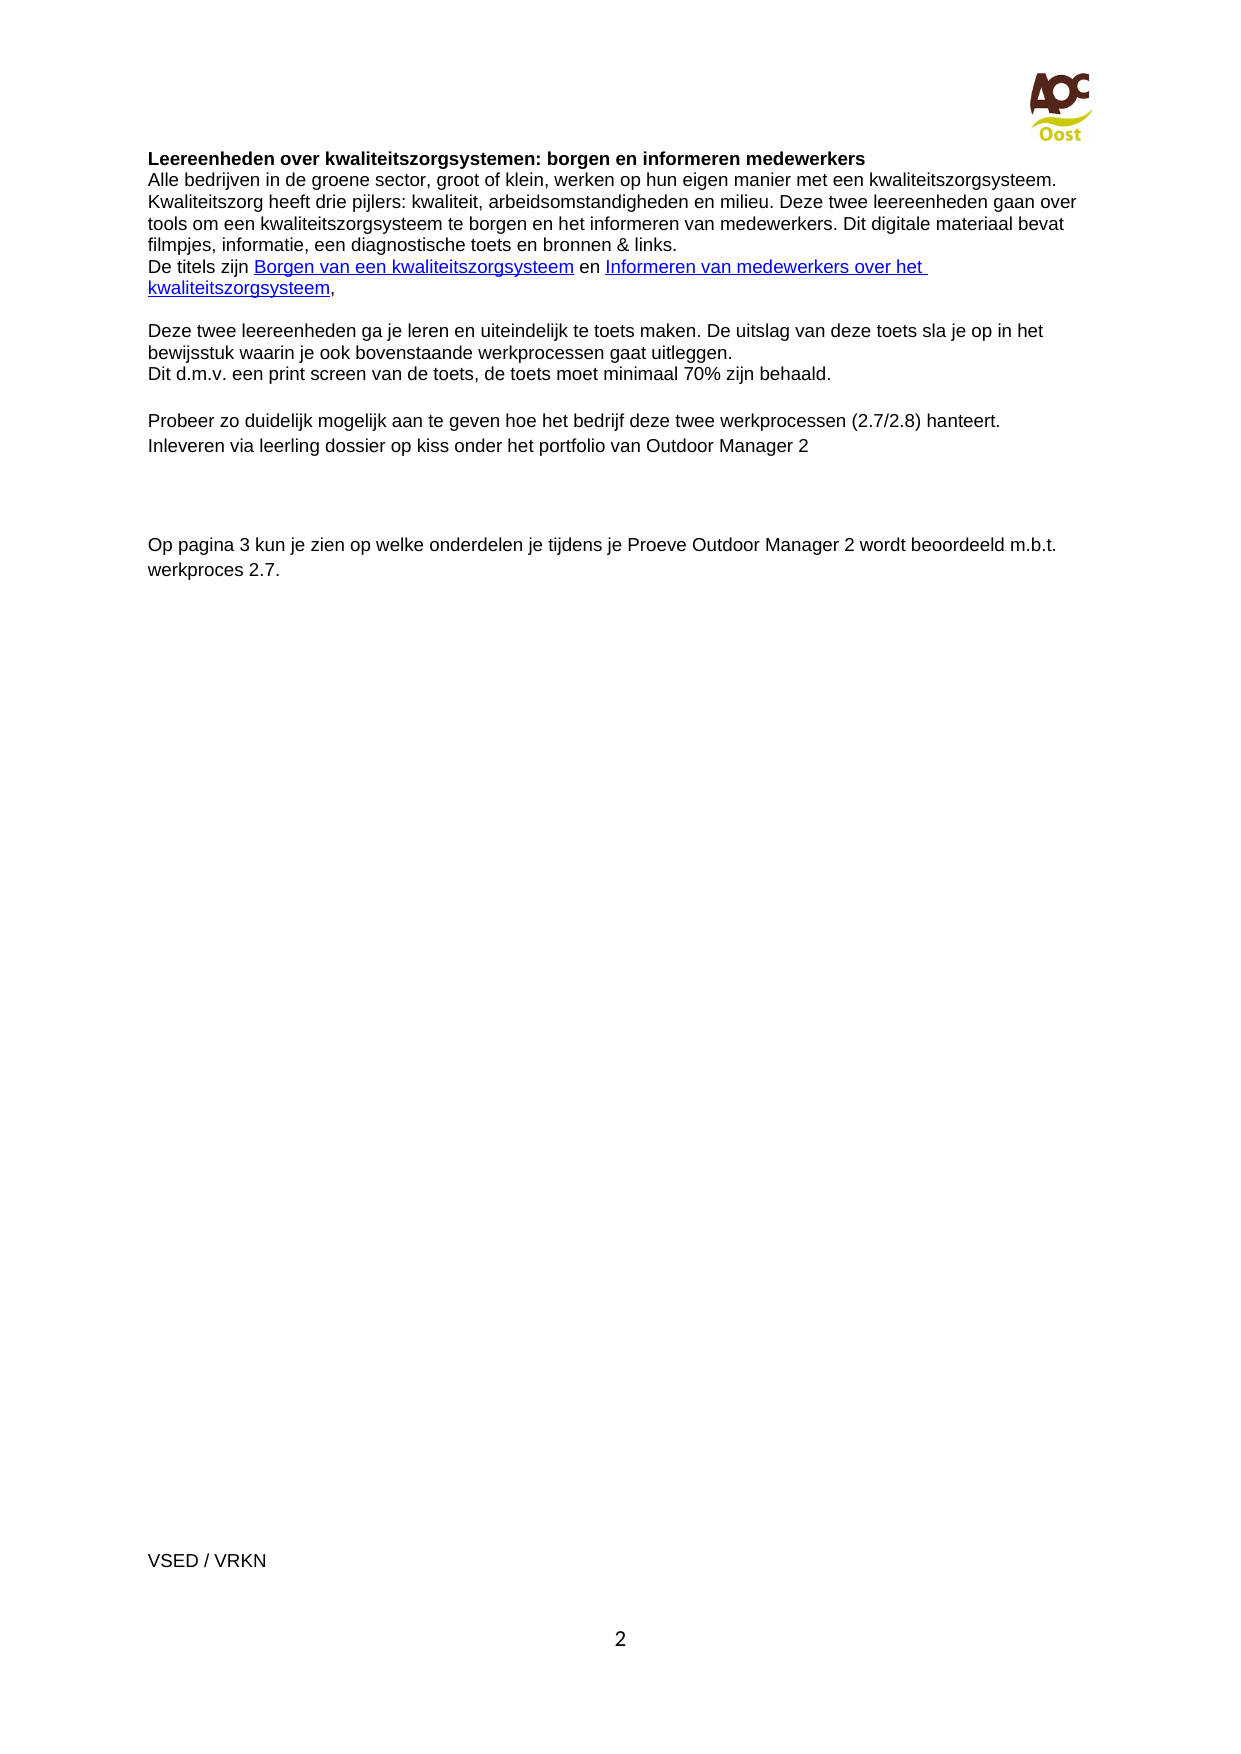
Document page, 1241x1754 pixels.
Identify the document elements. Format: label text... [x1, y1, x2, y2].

picture [1030, 73, 1093, 141]
text Op pagina 3 kun je zien op welke onderdelen je tijdens je Proeve Outdoor Manager 2 wordt beoordeeld m.b.t. werkproces 2.7. [148, 533, 1093, 580]
text Inleveren via leerling dossier op kiss onder het portfolio van Outdoor Manager 2 [148, 434, 1093, 456]
text Deze twee leereenheden ga je leren en uiteindelijk te toets maken. De uitslag van deze toets sla je op in het bewijsstuk waarin je ook bovenstaande werkprocessen gaat uitleggen. Dit d.m.v. een print screen van de toets, de toets moet minimaal 70% zijn behaald. [148, 320, 1093, 385]
text VSED / VRKN [148, 1550, 1093, 1572]
text Probeer zo duidelijk mogelijk aan te geven hoe het bedrijf deze twee werkprocessen (2.7/2.8) hanteert. [148, 409, 1093, 431]
text De titels zijn Borgen van een kwaliteitszorgsysteem en Informeren van medewerkers over het kwaliteitszorgsysteem, [148, 255, 1093, 298]
text Leereenheden over kwaliteitszorgsystemen: borgen en informeren medewerkers Alle bedrijven in de groene sector, groot of klein, werken op hun eigen manier met een kwaliteitszorgsysteem. Kwaliteitszorg heeft drie pijlers: kwaliteit, arbeidsomstandigheden en milieu. Deze twee leereenheden gaan over tools om een kwaliteitszorgsysteem te borgen en het informeren van medewerkers. Dit digitale materiaal bevat filmpjes, informatie, een diagnostische toets en bronnen & links. [148, 148, 1093, 255]
